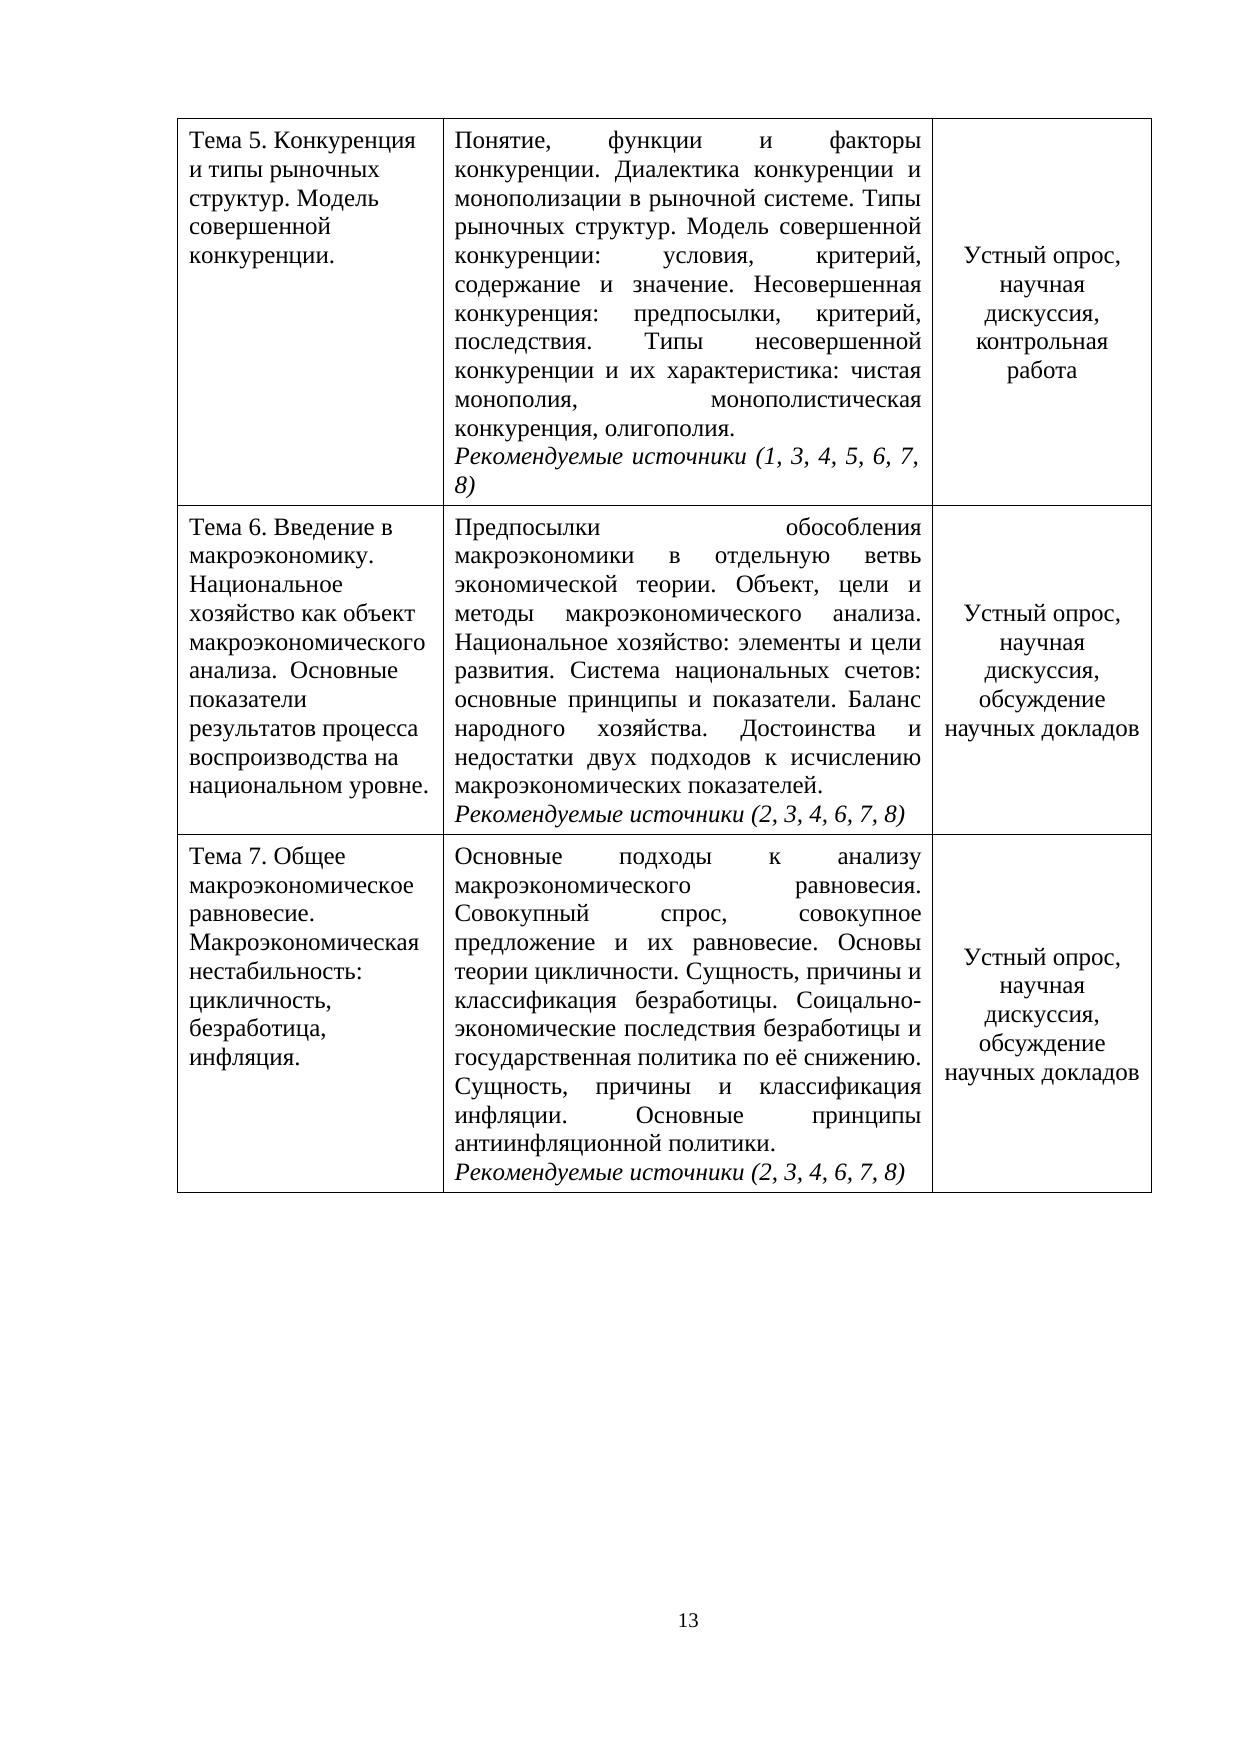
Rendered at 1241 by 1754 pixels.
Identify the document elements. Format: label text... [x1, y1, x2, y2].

table_cell Тема 6. Введение в макроэкономику. Национальное хозяйство как объект макроэкономического анализа. Основные показатели результатов процесса воспроизводства на национальном уровне. [178, 506, 443, 834]
table_cell Тема 7. Общее макроэкономическое равновесие. Макроэкономическая нестабильность: цикличность, безработица, инфляция. [178, 835, 443, 1192]
table_cell Основные подходы к анализу макроэкономического равновесия. Совокупный спрос, совокупное предложение и их равновесие. Основы теории цикличности. Сущность, причины и классификация безработицы. Соицально-экономические последствия безработицы и государственная политика по её снижению. Сущность, причины и классификация инфляции. Основные принципы антиинфляционной политики. Рекомендуемые источники (2, 3, 4, 6, 7, 8) [444, 835, 932, 1192]
table_cell Понятие, функции и факторы конкуренции. Диалектика конкуренции и монополизации в рыночной системе. Типы рыночных структур. Модель совершенной конкуренции: условия, критерий, содержание и значение. Несовершенная конкуренция: предпосылки, критерий, последствия. Типы несовершенной конкуренции и их характеристика: чистая монополия, монополистическая конкуренция, олигополия. Рекомендуемые источники (1, 3, 4, 5, 6, 7, 8) [444, 119, 932, 505]
table_cell Устный опрос, научная дискуссия, контрольная работа [933, 119, 1151, 505]
table_cell Устный опрос, научная дискуссия, обсуждение научных докладов [933, 835, 1151, 1192]
table_cell Устный опрос, научная дискуссия, обсуждение научных докладов [933, 506, 1151, 834]
table_cell Тема 5. Конкуренция и типы рыночных структур. Модель совершенной конкуренции. [178, 119, 443, 505]
table_cell Предпосылки обособления макроэкономики в отдельную ветвь экономической теории. Объект, цели и методы макроэкономического анализа. Национальное хозяйство: элементы и цели развития. Система национальных счетов: основные принципы и показатели. Баланс народного хозяйства. Достоинства и недостатки двух подходов к исчислению макроэкономических показателей. Рекомендуемые источники (2, 3, 4, 6, 7, 8) [444, 506, 932, 834]
